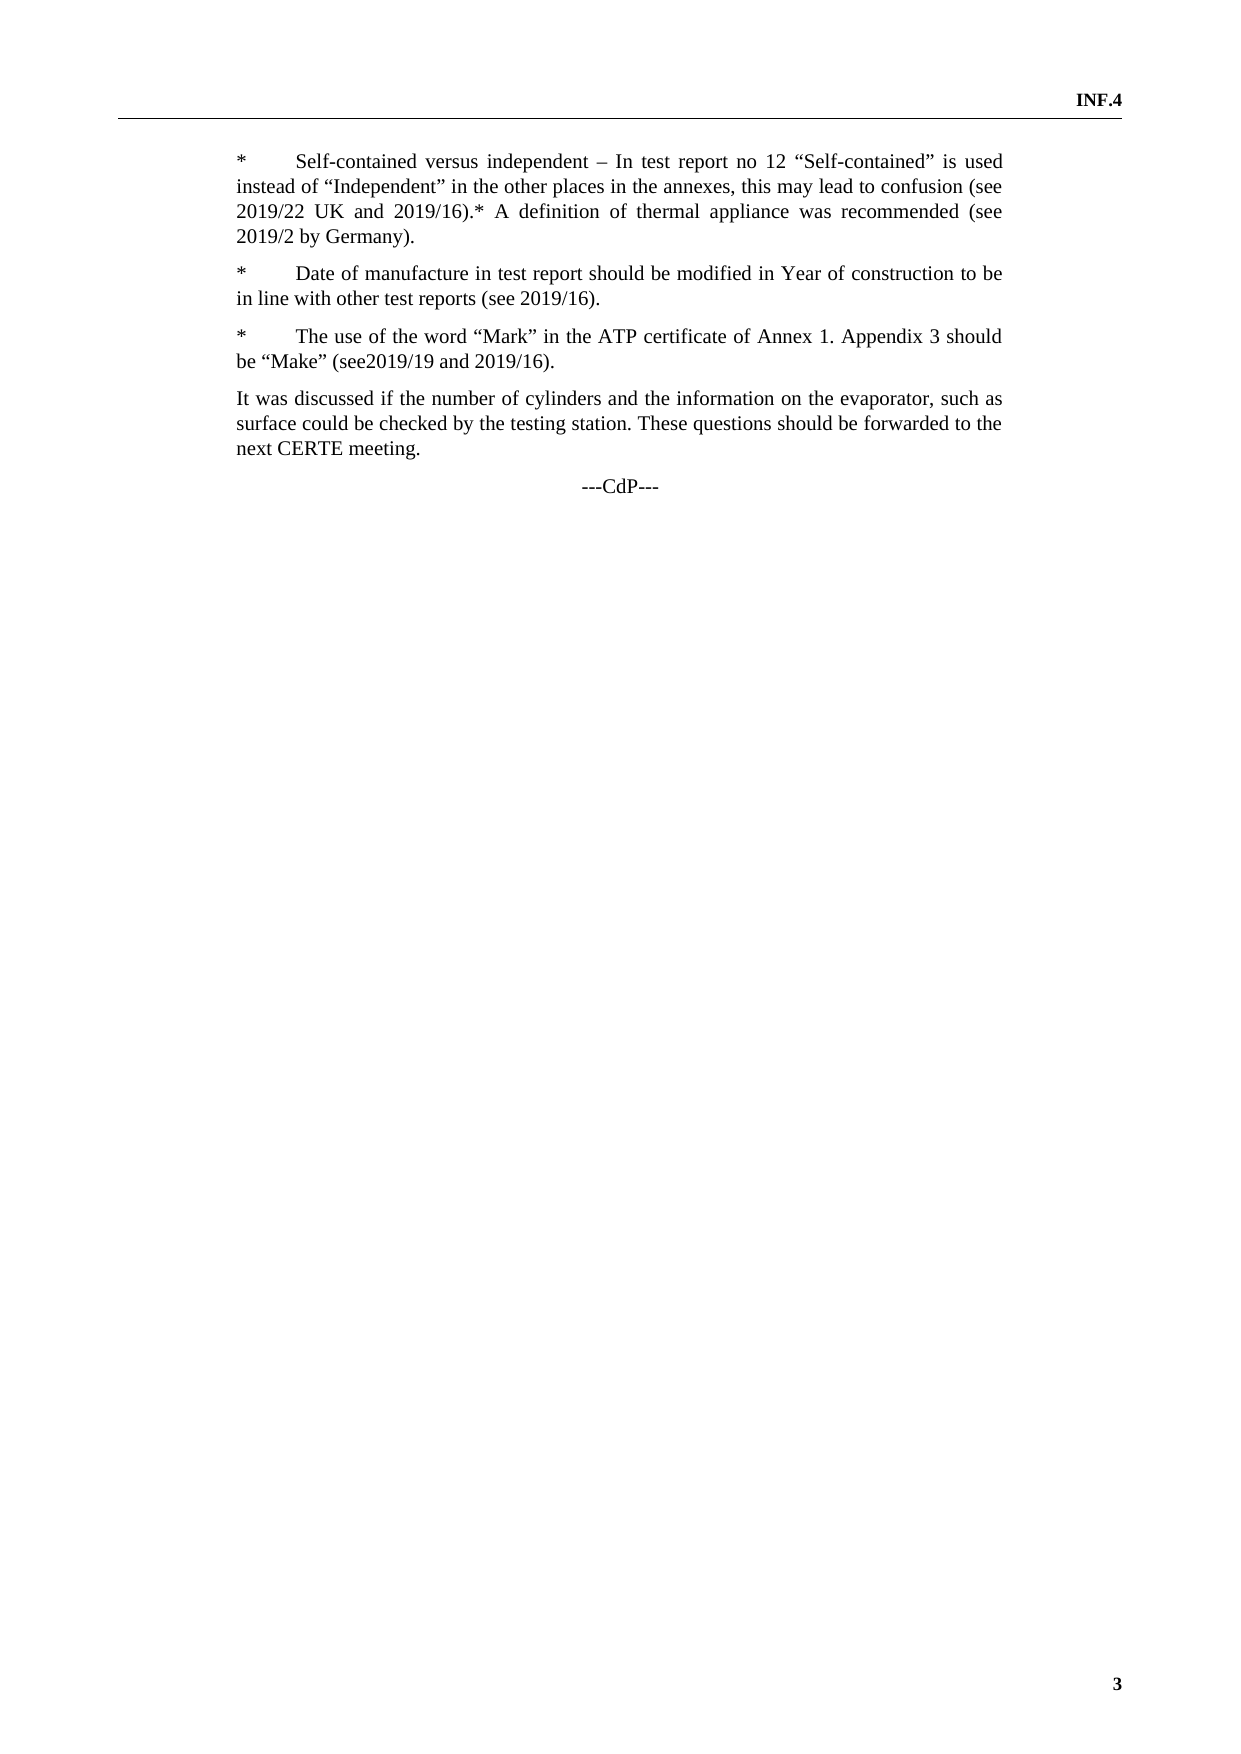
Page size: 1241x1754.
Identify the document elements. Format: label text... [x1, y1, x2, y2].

text ---CdP--- [118, 473, 1122, 523]
text * Date of manufacture in test report should be modified in Year of construction to be in line with other test reports (see 2019/16). [236, 260, 1004, 310]
text It was discussed if the number of cylinders and the information on the evaporator, such as surface could be checked by the testing station. These questions should be forwarded to the next CERTE meeting. [236, 385, 1004, 460]
text * Self-contained versus independent – In test report no 12 “Self-contained” is used instead of “Independent” in the other places in the annexes, this may lead to confusion (see 2019/22 UK and 2019/16).* A definition of thermal appliance was recommended (see 2019/2 by Germany). [236, 148, 1004, 248]
text * The use of the word “Mark” in the ATP certificate of Annex 1. Appendix 3 should be “Make” (see2019/19 and 2019/16). [236, 323, 1004, 373]
